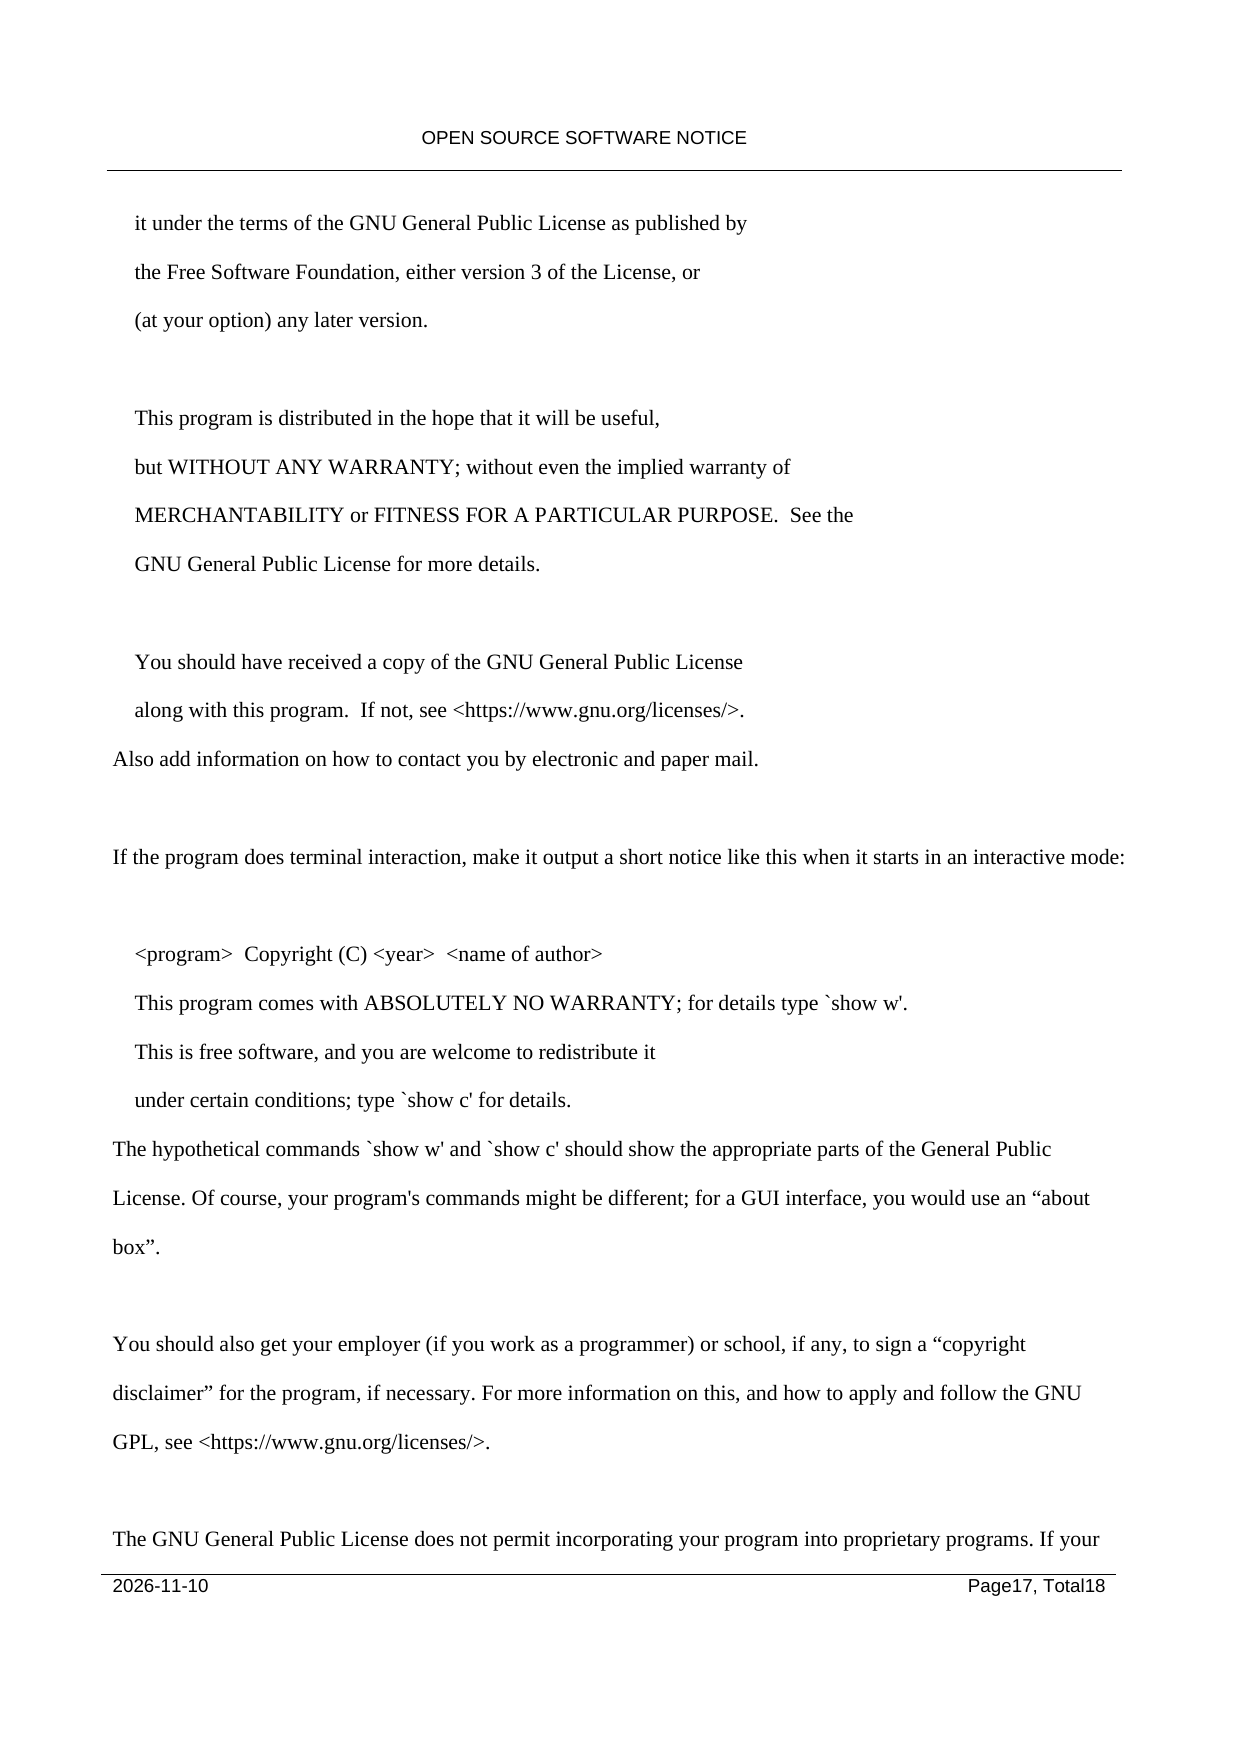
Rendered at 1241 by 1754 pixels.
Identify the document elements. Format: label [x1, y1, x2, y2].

text [112, 206, 1128, 1555]
